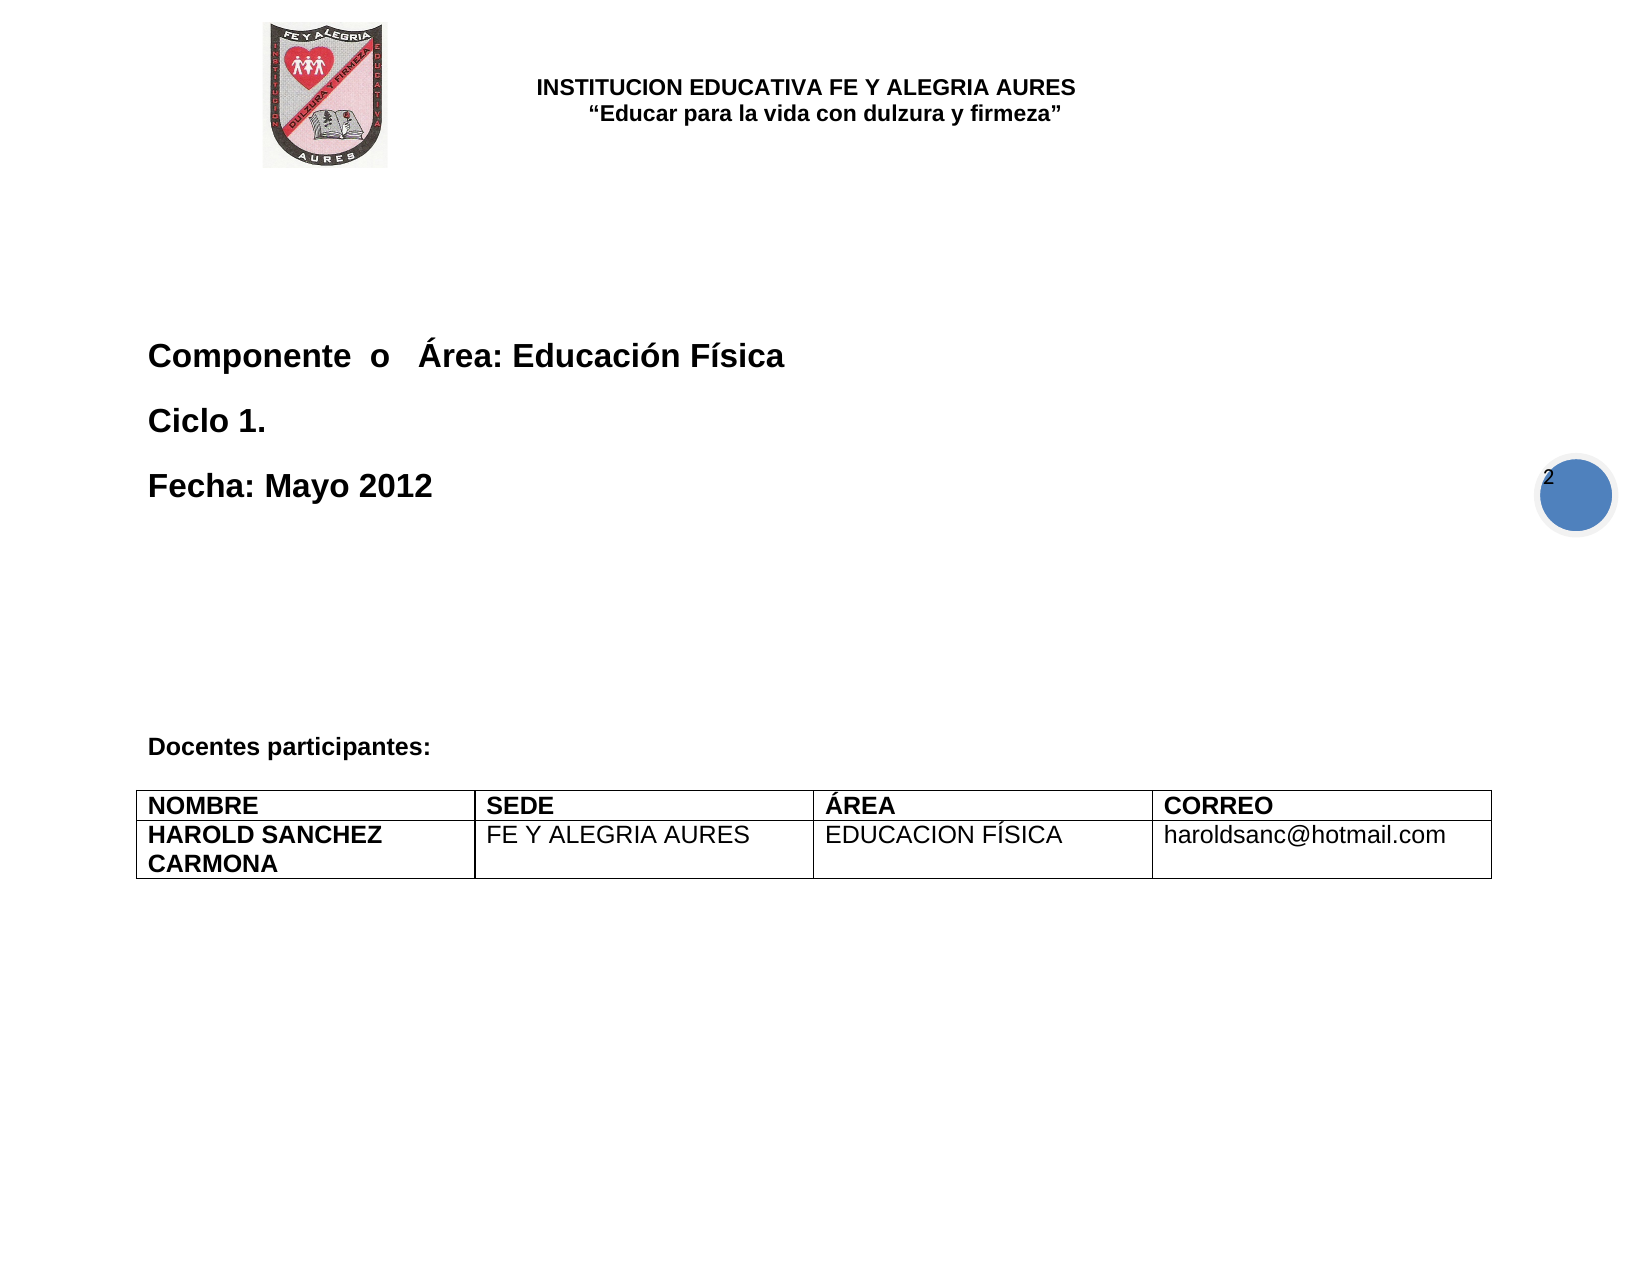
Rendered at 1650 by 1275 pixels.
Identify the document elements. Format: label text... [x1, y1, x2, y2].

text Docentes participantes: [148, 732, 1502, 761]
text Fecha: Mayo 2012 [148, 466, 1502, 504]
table_header NOMBRE [137, 791, 474, 819]
table_cell haroldsanc@hotmail.com [1153, 821, 1491, 878]
table_header CORREO [1153, 791, 1491, 819]
picture [262, 22, 388, 167]
table_header ÁREA [814, 791, 1152, 819]
table_cell HAROLD SANCHEZ CARMONA [137, 821, 474, 878]
table_header SEDE [476, 791, 813, 819]
text Componente o Área: Educación Física [148, 336, 1502, 374]
table_cell FE Y ALEGRIA AURES [476, 821, 813, 878]
text Ciclo 1. [148, 401, 1502, 439]
table_cell EDUCACION FÍSICA [814, 821, 1152, 878]
